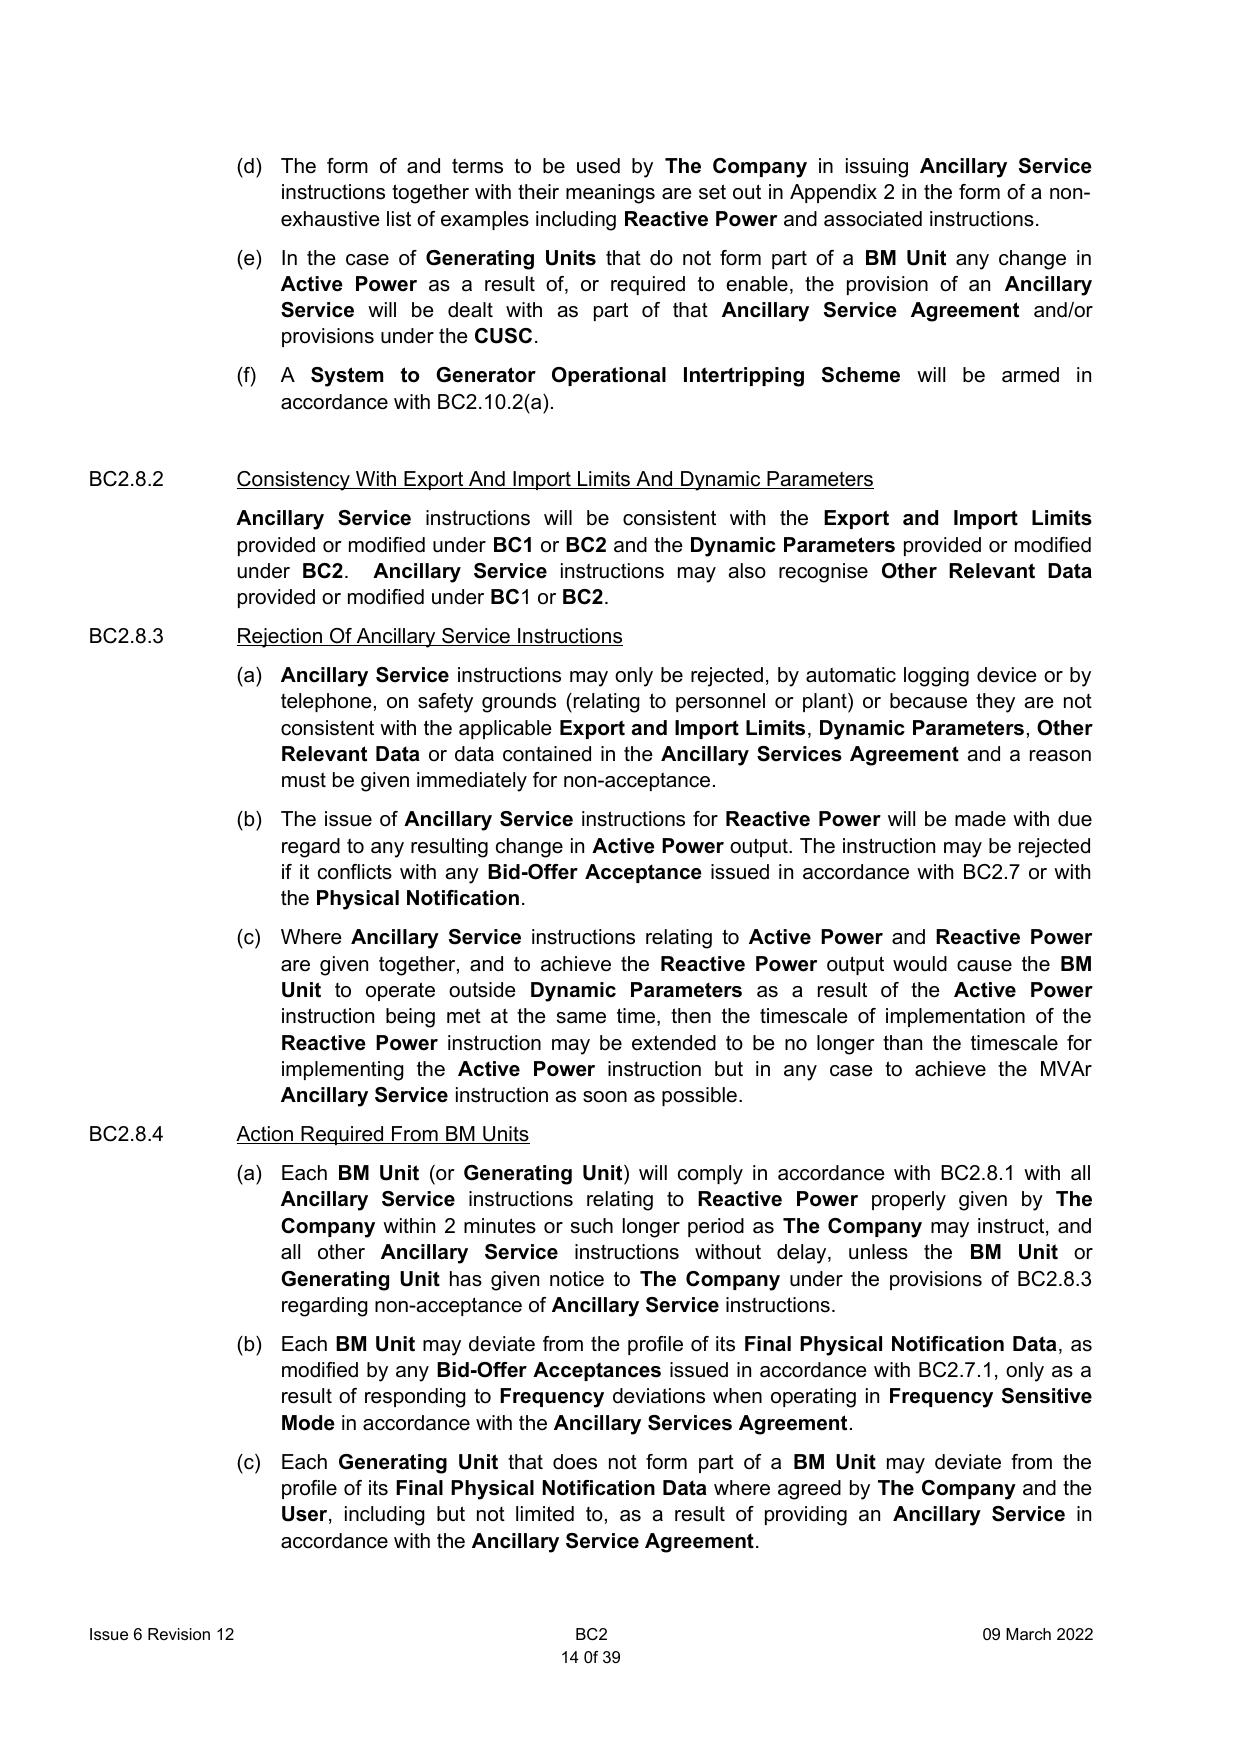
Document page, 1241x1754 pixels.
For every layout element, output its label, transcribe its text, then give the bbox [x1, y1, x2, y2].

text (a) Ancillary Service instructions may only be rejected, by automatic logging device or by telephone, on safety grounds (relating to personnel or plant) or because they are not consistent with the applicable Export and Import Limits, Dynamic Parameters, Other Relevant Data or data contained in the Ancillary Services Agreement and a reason must be given immediately for non-acceptance. [236, 663, 1092, 792]
text (c) Each Generating Unit that does not form part of a BM Unit may deviate from the profile of its Final Physical Notification Data where agreed by The Company and the User, including but not limited to, as a result of providing an Ancillary Service in accordance with the Ancillary Service Agreement. [236, 1449, 1092, 1552]
text (d) The form of and terms to be used by The Company in issuing Ancillary Service instructions together with their meanings are set out in Appendix 2 in the form of a non-exhaustive list of examples including Reactive Power and associated instructions. [236, 154, 1092, 230]
text BC2.8.4 Action Required From BM Units [89, 1122, 1092, 1146]
text BC2.8.3 Rejection Of Ancillary Service Instructions [89, 624, 1092, 648]
text (c) Where Ancillary Service instructions relating to Active Power and Reactive Power are given together, and to achieve the Reactive Power output would cause the BM Unit to operate outside Dynamic Parameters as a result of the Active Power instruction being met at the same time, then the timescale of implementation of the Reactive Power instruction may be extended to be no longer than the timescale for implementing the Active Power instruction but in any case to achieve the MVAr Ancillary Service instruction as soon as possible. [236, 925, 1092, 1107]
text (f) A System to Generator Operational Intertripping Scheme will be armed in accordance with BC2.10.2(a). [236, 363, 1092, 413]
text BC2.8.2 Consistency With Export And Import Limits And Dynamic Parameters [89, 467, 1092, 491]
text (b) Each BM Unit may deviate from the profile of its Final Physical Notification Data, as modified by any Bid-Offer Acceptances issued in accordance with BC2.7.1, only as a result of responding to Frequency deviations when operating in Frequency Sensitive Mode in accordance with the Ancillary Services Agreement. [236, 1332, 1092, 1434]
text Ancillary Service instructions will be consistent with the Export and Import Limits provided or modified under BC1 or BC2 and the Dynamic Parameters provided or modified under BC2. Ancillary Service instructions may also recognise Other Relevant Data provided or modified under BC1 or BC2. [89, 506, 1092, 609]
text (e) In the case of Generating Units that do not form part of a BM Unit any change in Active Power as a result of, or required to enable, the provision of an Ancillary Service will be dealt with as part of that Ancillary Service Agreement and/or provisions under the CUSC. [236, 245, 1092, 348]
text (a) Each BM Unit (or Generating Unit) will comply in accordance with BC2.8.1 with all Ancillary Service instructions relating to Reactive Power properly given by The Company within 2 minutes or such longer period as The Company may instruct, and all other Ancillary Service instructions without delay, unless the BM Unit or Generating Unit has given notice to The Company under the provisions of BC2.8.3 regarding non-acceptance of Ancillary Service instructions. [236, 1161, 1092, 1317]
text (b) The issue of Ancillary Service instructions for Reactive Power will be made with due regard to any resulting change in Active Power output. The instruction may be rejected if it conflicts with any Bid-Offer Acceptance issued in accordance with BC2.7 or with the Physical Notification. [236, 807, 1092, 910]
